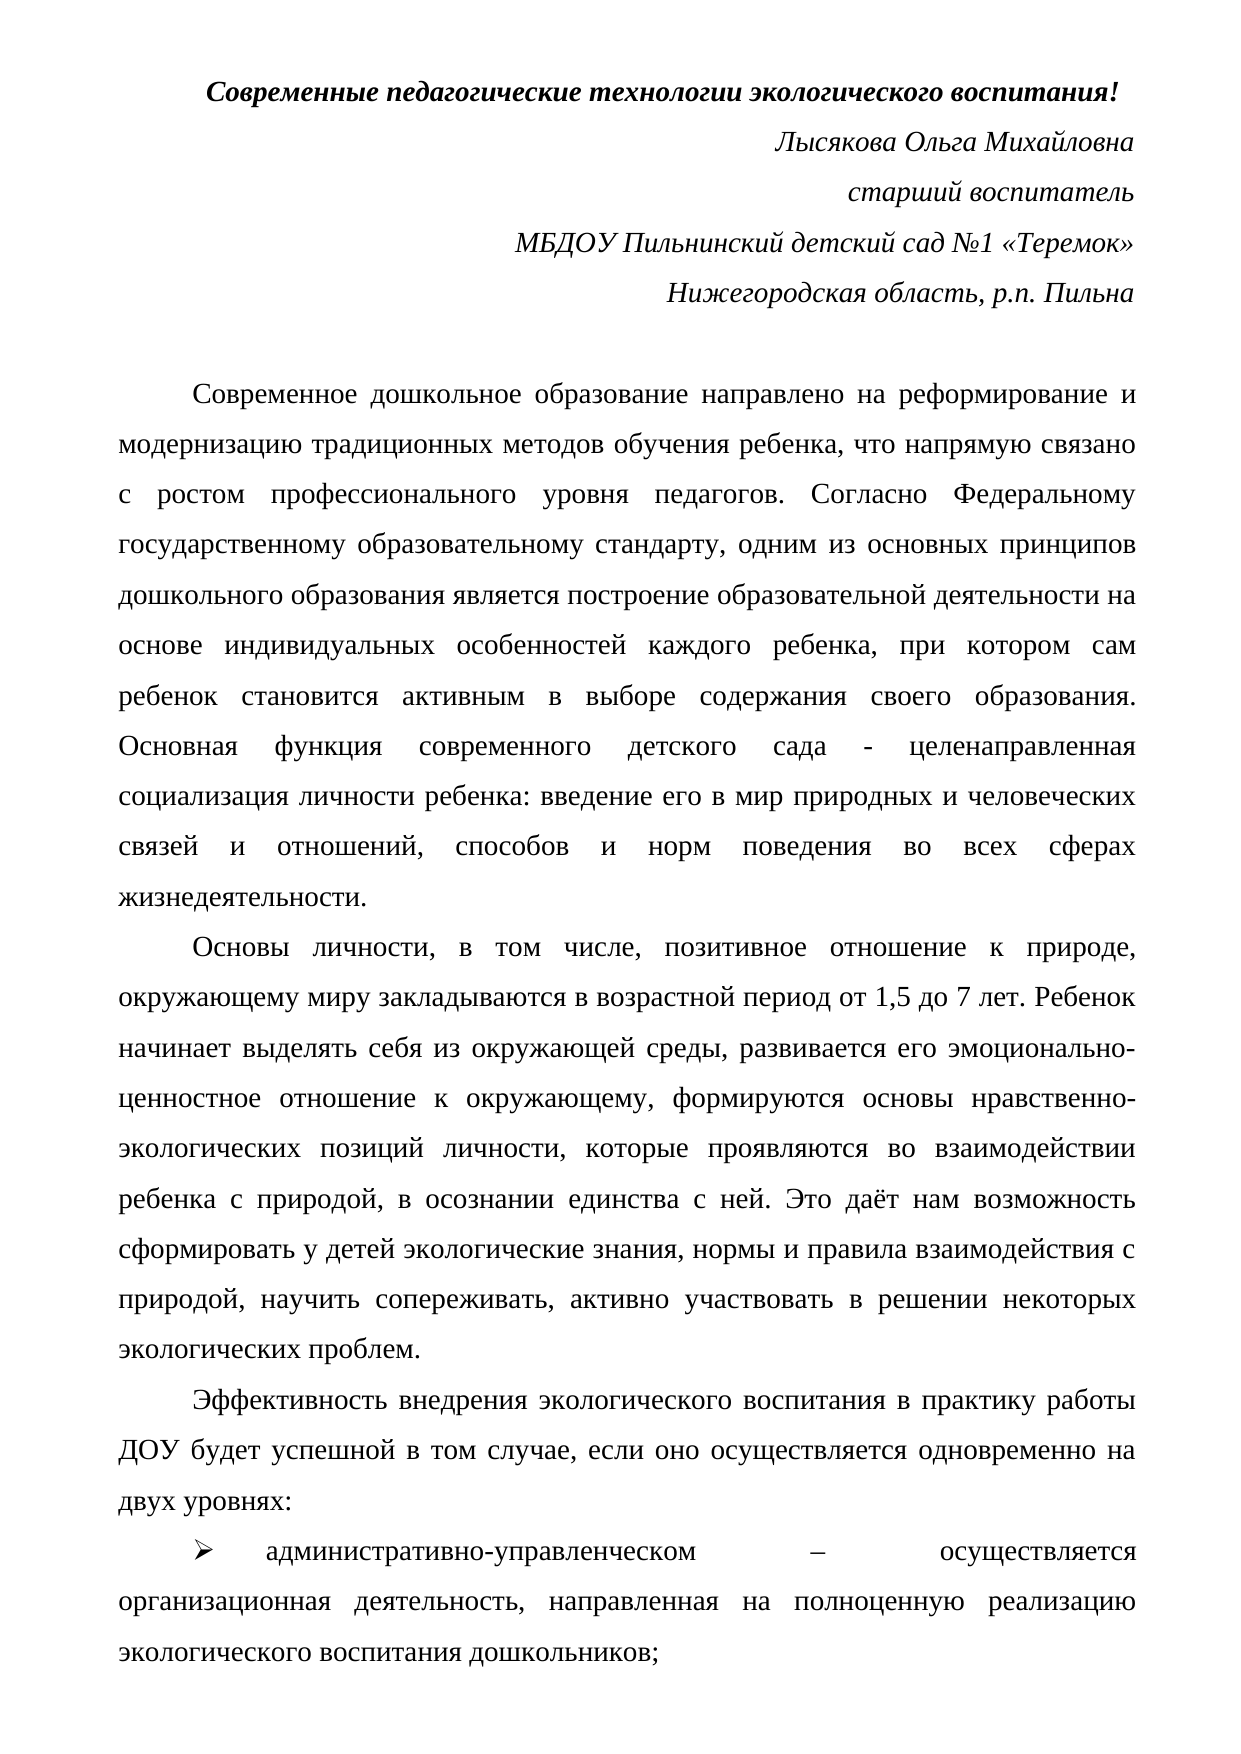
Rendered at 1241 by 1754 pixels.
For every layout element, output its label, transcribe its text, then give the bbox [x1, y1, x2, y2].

text Основы личности, в том числе, позитивное отношение к природе, окружающему миру закладываются в возрастной период от 1,5 до 7 лет. Ребенок начинает выделять себя из окружающей среды, развивается его эмоционально-ценностное отношение к окружающему, формируются основы нравственно-экологических позиций личности, которые проявляются во взаимодействии ребенка с природой, в осознании единства с ней. Это даёт нам возможность сформировать у детей экологические знания, нормы и правила взаимодействия с природой, научить сопереживать, активно участвовать в решении некоторых экологических проблем. [118, 929, 1137, 1365]
text Эффективность внедрения экологического воспитания в практику работы ДОУ будет успешной в том случае, если оно осуществляется одновременно на двух уровнях: [118, 1382, 1137, 1516]
text Современные педагогические технологии экологического воспитания! [118, 74, 1137, 107]
text Нижегородская область, р.п. Пильна [118, 275, 1137, 309]
text Лысякова Ольга Михайловна [118, 124, 1137, 158]
text старший воспитатель [118, 174, 1137, 208]
text Современное дошкольное образование направлено на реформирование и модернизацию традиционных методов обучения ребенка, что напрямую связано с ростом профессионального уровня педагогов. Согласно Федеральному государственному образовательному стандарту, одним из основных принципов дошкольного образования является построение образовательной деятельности на основе индивидуальных особенностей каждого ребенка, при котором сам ребенок становится активным в выборе содержания своего образования. Основная функция современного детского сада - целенаправленная социализация личности ребенка: введение его в мир природных и человеческих связей и отношений, способов и норм поведения во всех сферах жизнедеятельности. [118, 376, 1137, 912]
text МБДОУ Пильнинский детский сад №1 «Теремок» [118, 225, 1137, 258]
list административно-управленческом – осуществляется организационная деятельность, направленная на полноценную реализацию экологического воспитания дошкольников; [118, 1533, 1137, 1667]
